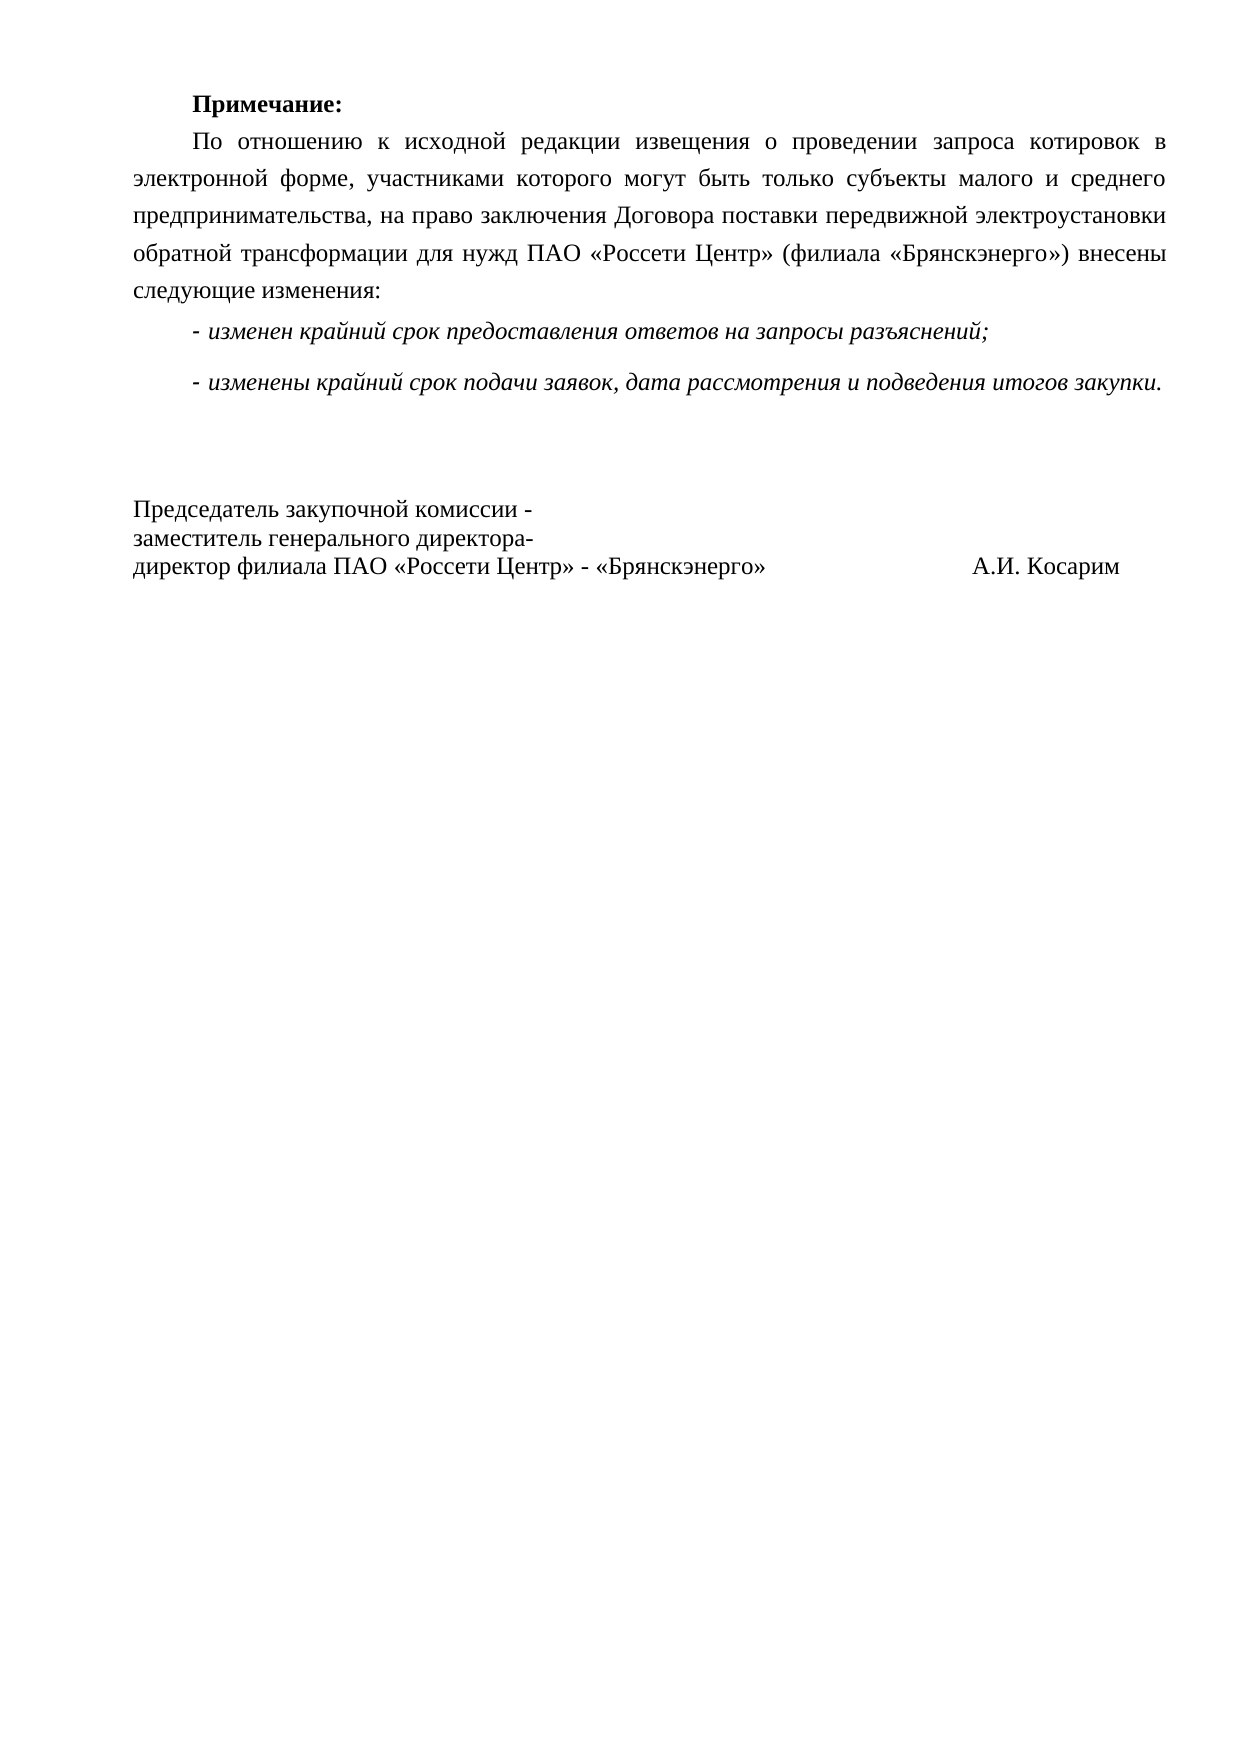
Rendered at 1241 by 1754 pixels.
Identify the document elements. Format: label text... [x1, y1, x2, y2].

text директор филиала ПАО «Россети Центр» - «Брянскэнерго» А.И. Косарим [133, 551, 1167, 580]
list изменен крайний срок предоставления ответов на запросы разъяснений; [133, 312, 1167, 346]
text По отношению к исходной редакции извещения о проведении запроса котировок в электронной форме, участниками которого могут быть только субъекты малого и среднего предпринимательства, на право заключения Договора поставки передвижной электроустановки обратной трансформации для нужд ПАО «Россети Центр» (филиала «Брянскэнерго») внесены следующие изменения: [133, 126, 1167, 304]
text Председатель закупочной комиссии - [133, 494, 1167, 523]
list изменены крайний срок подачи заявок, дата рассмотрения и подведения итогов закупки. [133, 363, 1167, 397]
list Примечание: [133, 89, 1167, 117]
text заместитель генерального директора- [133, 523, 1167, 551]
